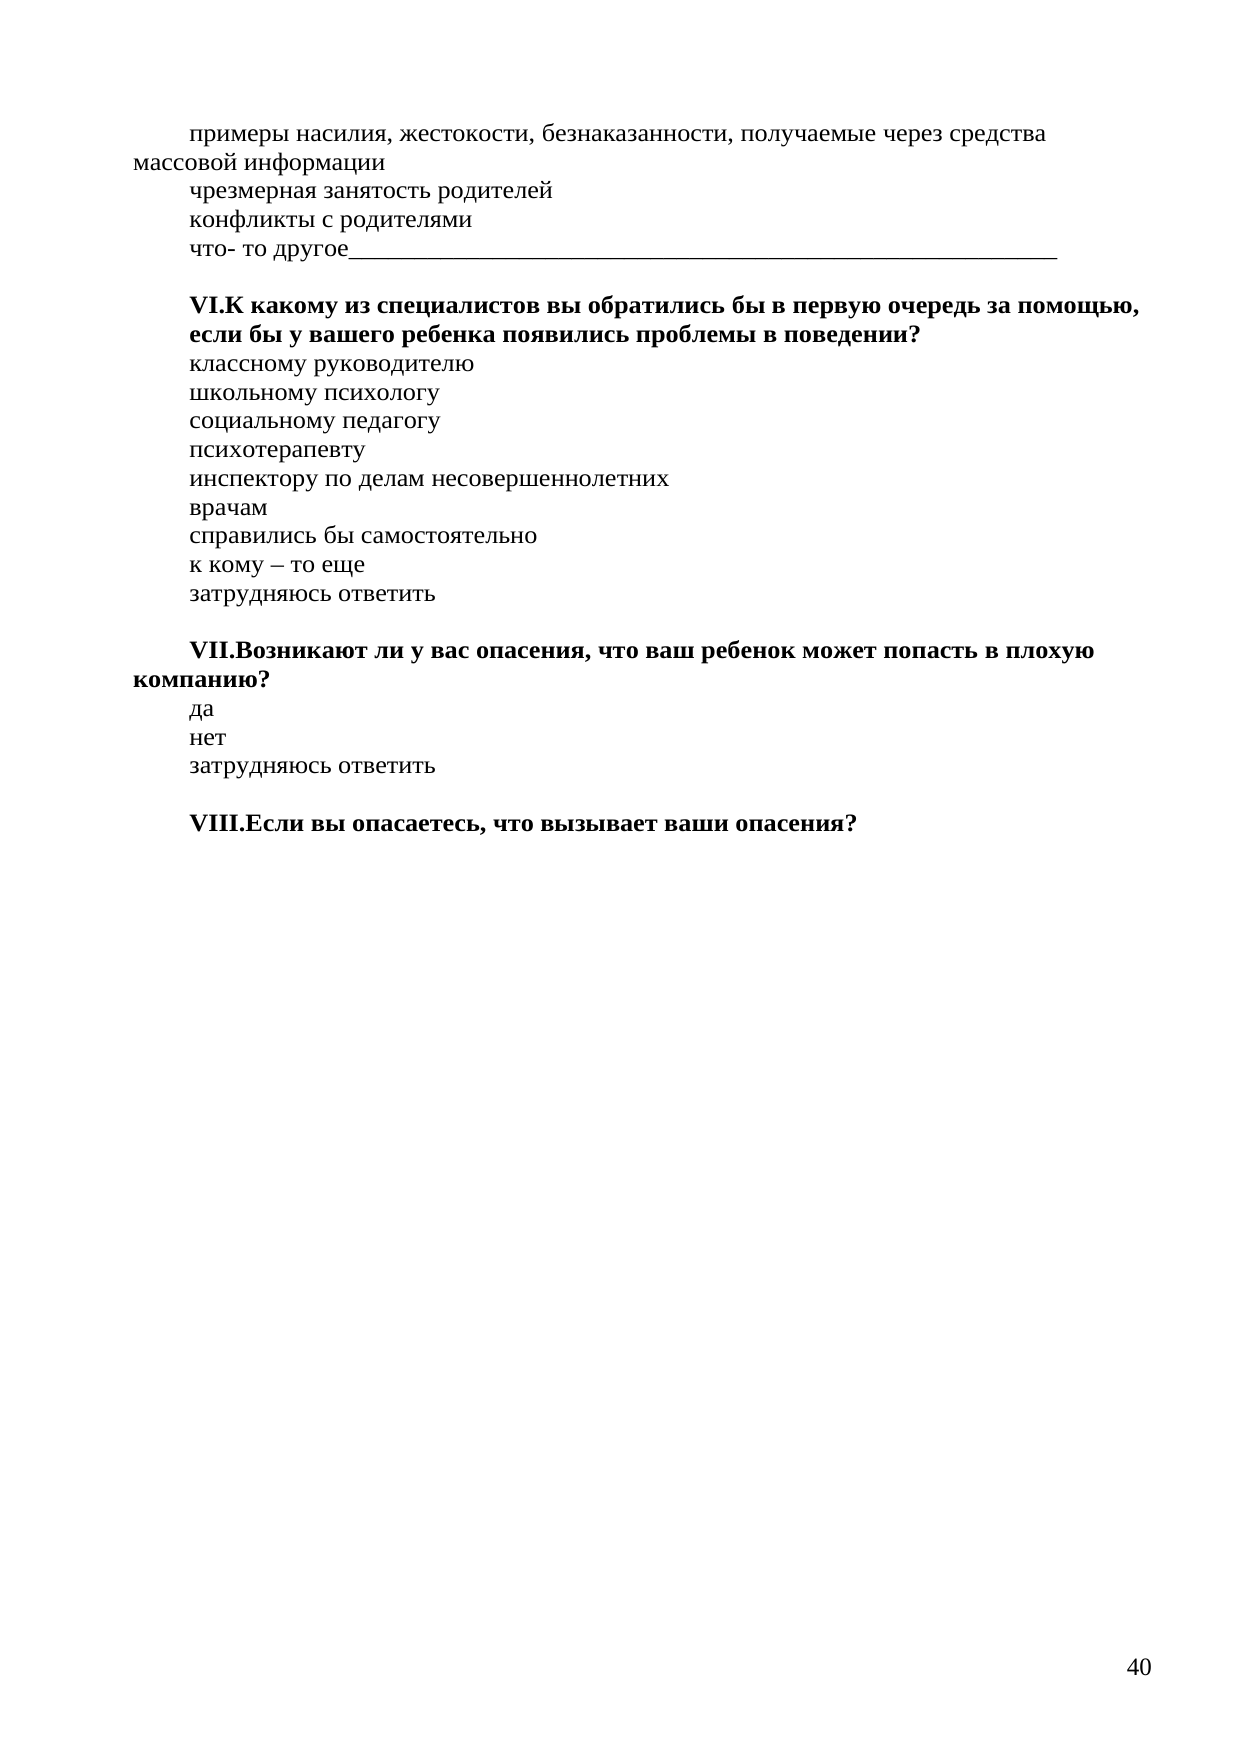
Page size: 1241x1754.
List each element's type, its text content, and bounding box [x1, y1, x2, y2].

text к кому – то еще [133, 549, 1152, 578]
text социальному педагогу [133, 406, 1152, 434]
text VIII.Если вы опасаетесь, что вызывает ваши опасения? [133, 808, 1152, 837]
text справились бы самостоятельно [133, 521, 1152, 549]
text затрудняюсь ответить [133, 751, 1152, 779]
text инспектору по делам несовершеннолетних [133, 463, 1152, 492]
text чрезмерная занятость родителей [133, 176, 1152, 204]
text конфликты с родителями [133, 204, 1152, 233]
text что- то другое______________________________________________________ [133, 233, 1152, 262]
text VI.К какому из специалистов вы обратились бы в первую очередь за помощью, если бы у вашего ребенка появились проблемы в поведении? [189, 291, 1152, 348]
text да [133, 693, 1152, 722]
text примеры насилия, жестокости, безнаказанности, получаемые через средства массовой информации [133, 118, 1152, 176]
text классному руководителю [133, 348, 1152, 377]
text школьному психологу [133, 377, 1152, 406]
text психотерапевту [133, 434, 1152, 463]
text VII.Возникают ли у вас опасения, что ваш ребенок может попасть в плохую компанию? [133, 636, 1152, 693]
text нет [133, 722, 1152, 751]
text затрудняюсь ответить [133, 578, 1152, 607]
text врачам [133, 492, 1152, 521]
